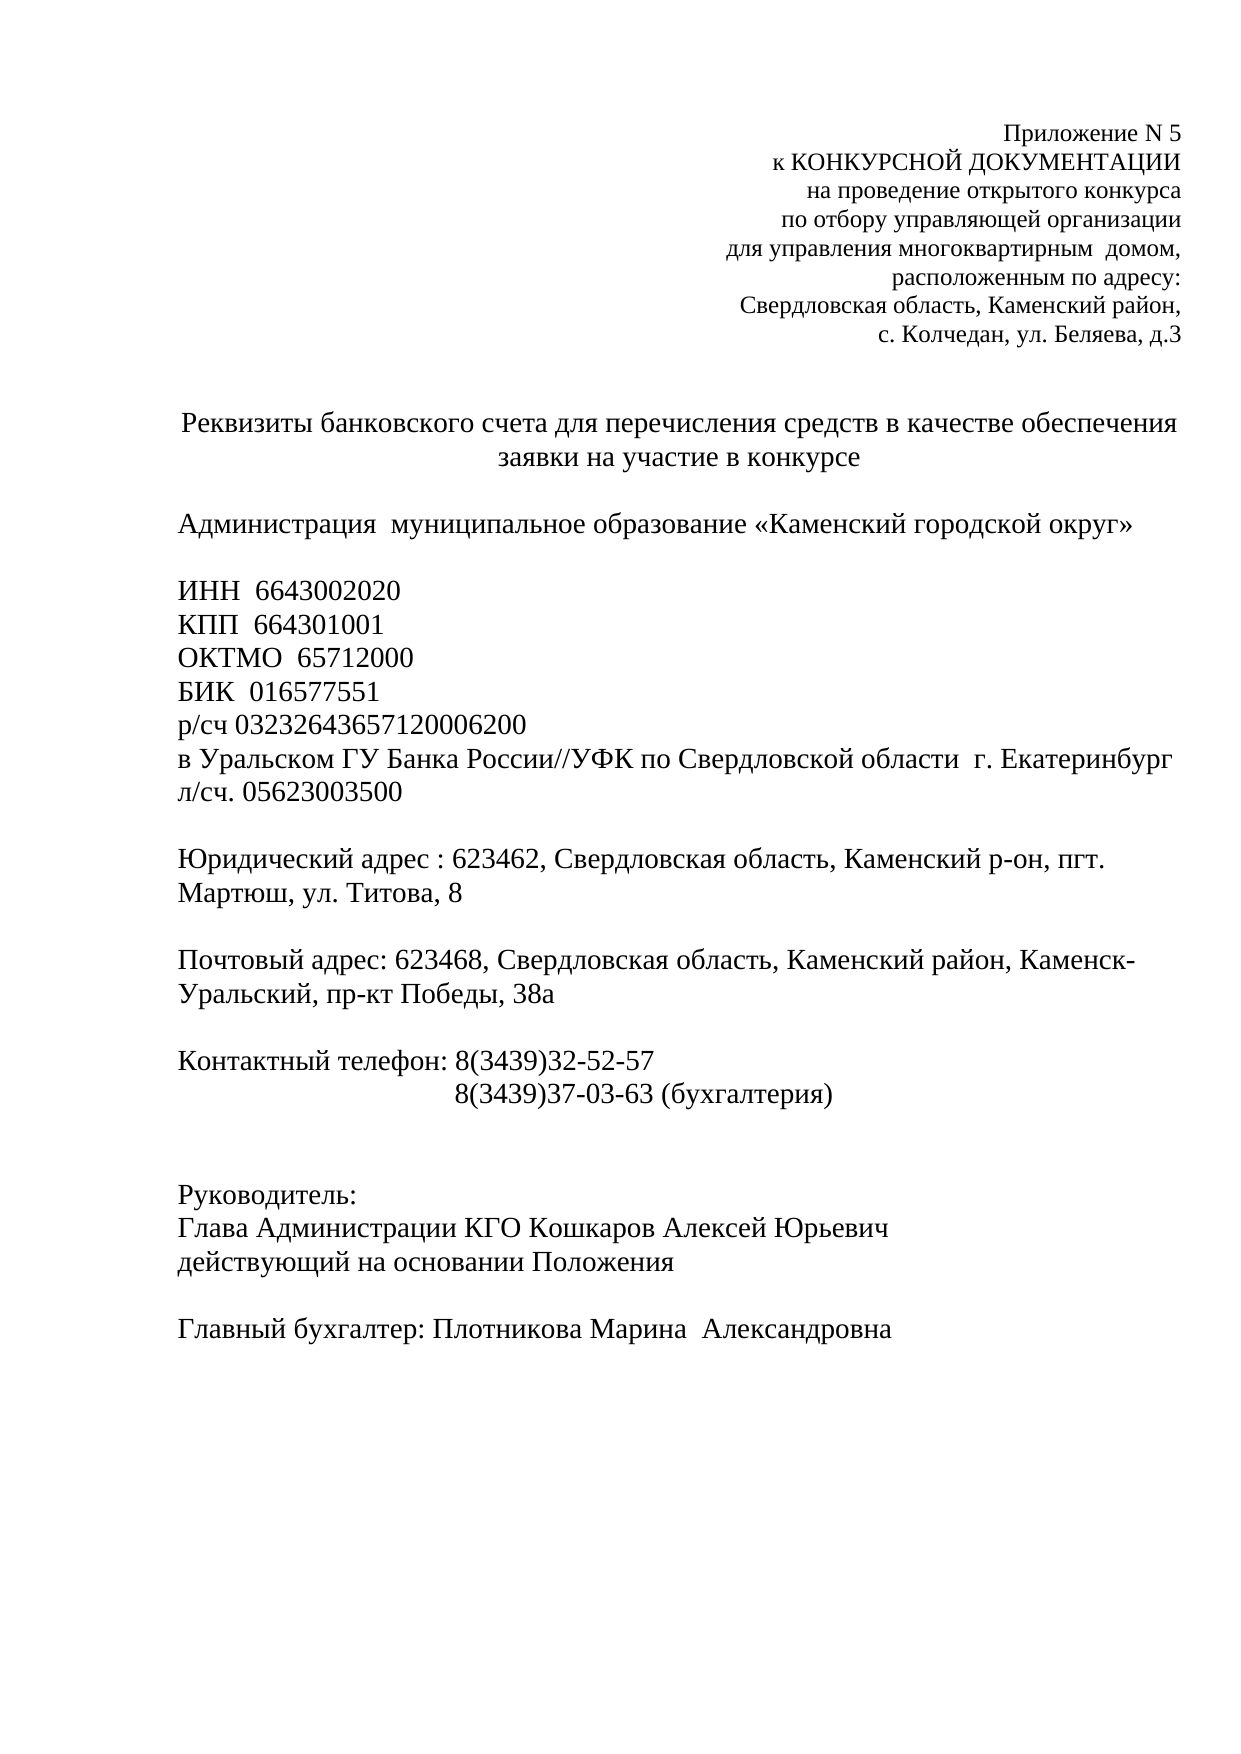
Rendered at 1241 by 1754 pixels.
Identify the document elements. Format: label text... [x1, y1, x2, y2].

list по отбору управляющей организации [177, 204, 1181, 233]
text Администрация муниципальное образование «Каменский городской округ» [177, 506, 1181, 540]
text р/сч 03232643657120006200 [177, 707, 1181, 741]
list расположенным по адресу: [177, 262, 1181, 291]
text ОКТМО 65712000 [177, 640, 1181, 674]
text Приложение N 5 [177, 118, 1181, 147]
text КПП 664301001 [177, 607, 1181, 640]
text 8(3439)37-03-63 (бухгалтерия) [177, 1076, 1181, 1110]
text Руководитель: [177, 1177, 1181, 1211]
text Реквизиты банковского счета для перечисления средств в качестве обеспечения заявки на участие в конкурсе [177, 406, 1181, 473]
text Юридический адрес : 623462, Свердловская область, Каменский р-он, пгт. Мартюш, ул. Титова, 8 [177, 842, 1181, 909]
text Почтовый адрес: 623468, Свердловская область, Каменский район, Каменск-Уральский, пр-кт Победы, 38а [177, 942, 1181, 1009]
text с. Колчедан, ул. Беляева, д.3 [177, 319, 1181, 348]
text действующий на основании Положения [177, 1244, 1181, 1278]
text к КОНКУРСНОЙ ДОКУМЕНТАЦИИ [177, 147, 1181, 176]
text БИК 016577551 [177, 674, 1181, 707]
text Глава Администрации КГО Кошкаров Алексей Юрьевич [177, 1211, 1181, 1244]
text Главный бухгалтер: Плотникова Марина Александровна [177, 1311, 1181, 1345]
text Свердловская область, Каменский район, [177, 291, 1181, 319]
text в Уральском ГУ Банка России//УФК по Свердловской области г. Екатеринбург [177, 741, 1181, 774]
text л/сч. 05623003500 [177, 774, 1181, 808]
list на проведение открытого конкурса [177, 176, 1181, 204]
text Контактный телефон: 8(3439)32-52-57 [177, 1043, 1181, 1076]
text ИНН 6643002020 [177, 573, 1181, 607]
list для управления многоквартирным домом, [177, 233, 1181, 262]
